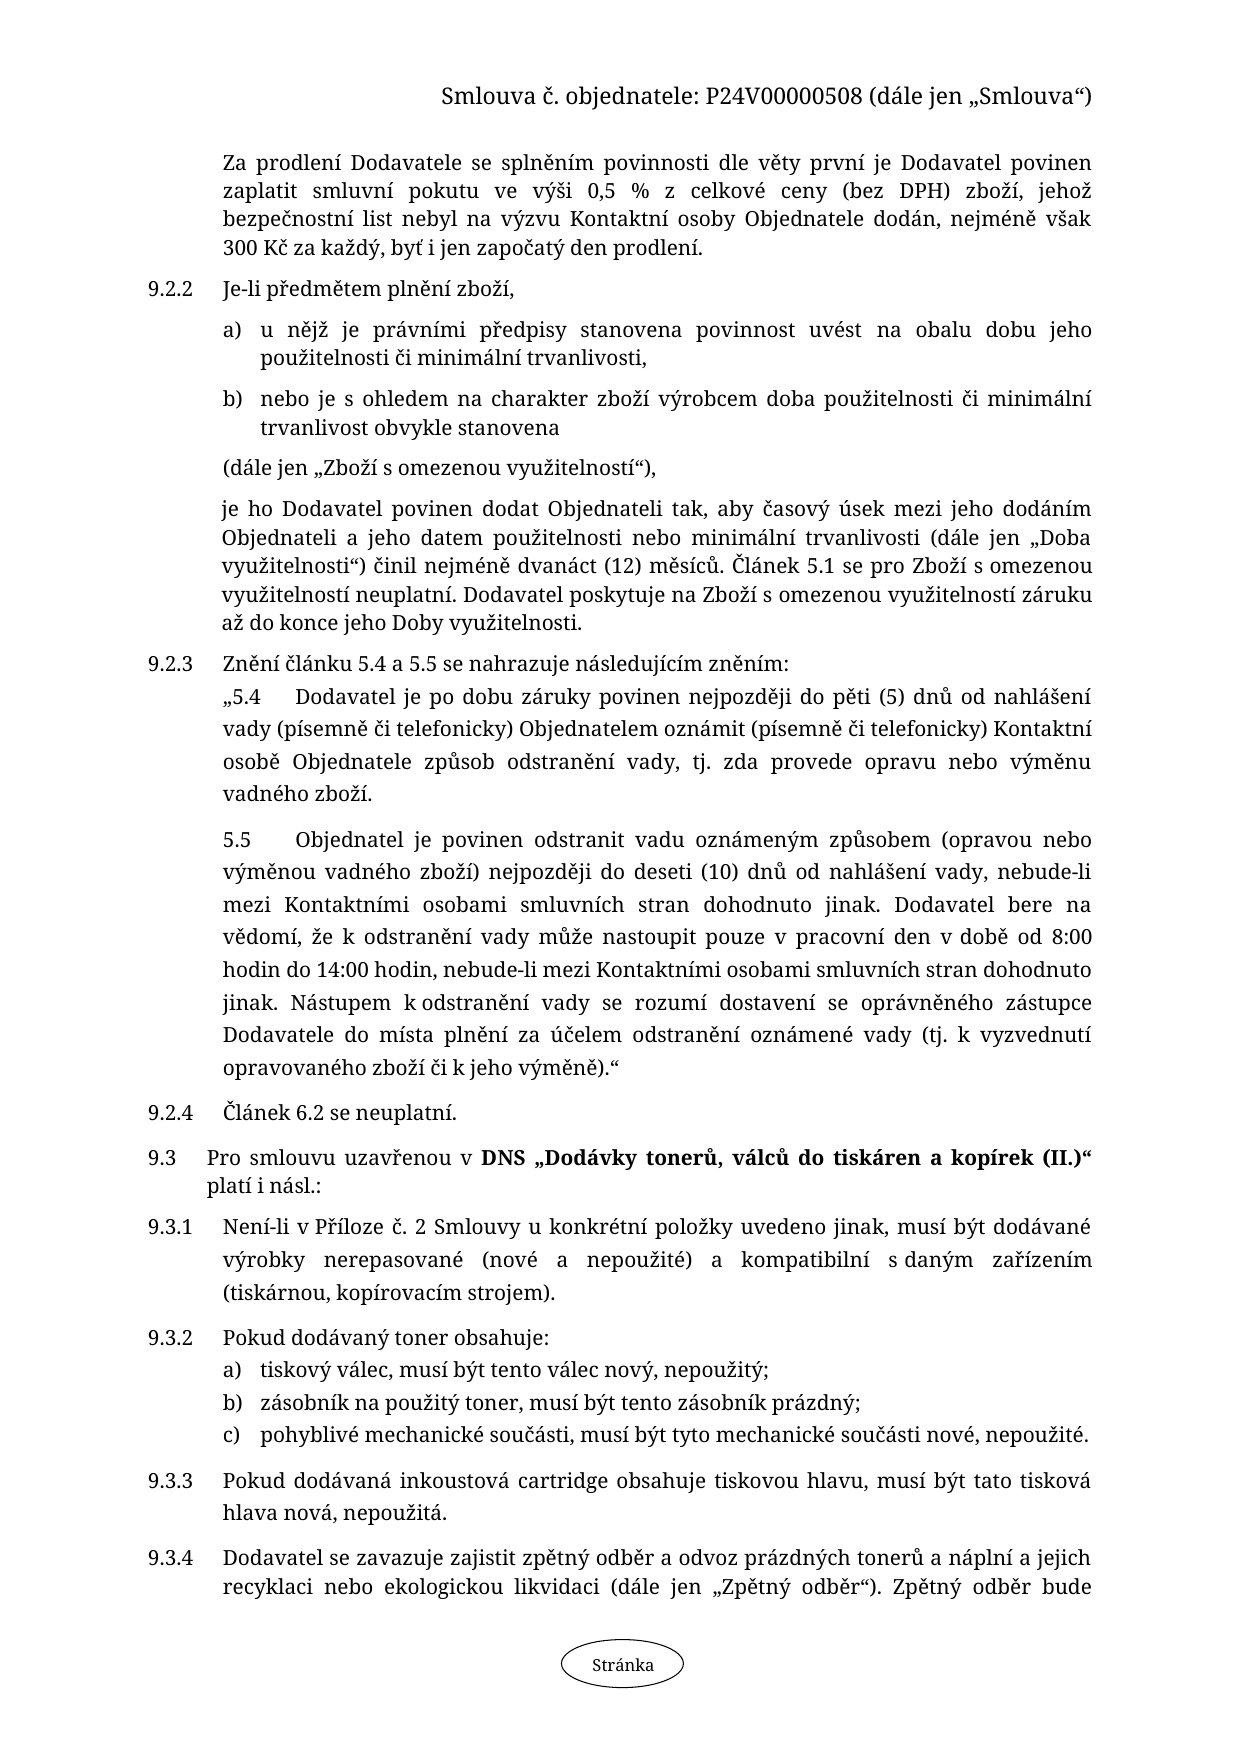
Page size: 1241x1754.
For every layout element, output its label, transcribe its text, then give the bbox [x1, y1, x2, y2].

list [148, 148, 1093, 261]
text je ho Dodavatel povinen dodat Objednateli tak, aby časový úsek mezi jeho dodáním Objednateli a jeho datem použitelnosti nebo minimální trvanlivosti (dále jen „Doba využitelnosti“) činil nejméně dvanáct (12) měsíců. Článek 5.1 se pro Zboží s omezenou využitelností neuplatní. Dodavatel poskytuje na Zboží s omezenou využitelností záruku až do konce jeho Doby využitelnosti. [221, 494, 1093, 637]
list Není-li v Příloze č. 2 Smlouvy u konkrétní položky uvedeno jinak, musí být dodávané výrobky nerepasované (nové a nepoužité) a kompatibilní s daným zařízením (tiskárnou, kopírovacím strojem). [148, 1212, 1093, 1306]
list pohyblivé mechanické součásti, musí být tyto mechanické součásti nové, nepoužité. [223, 1421, 1093, 1449]
text (dále jen „Zboží s omezenou využitelností“), [223, 453, 1093, 482]
list Pokud dodávaný toner obsahuje: [148, 1323, 1093, 1351]
list u nějž je právními předpisy stanovena povinnost uvést na obalu dobu jeho použitelnosti či minimální trvanlivosti, [223, 315, 1093, 372]
list Znění článku 5.4 a 5.5 se nahrazuje následujícím zněním: [148, 649, 1093, 678]
list Pokud dodávaná inkoustová cartridge obsahuje tiskovou hlavu, musí být tato tisková hlava nová, nepoužitá. [148, 1466, 1093, 1527]
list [148, 1543, 1093, 1600]
list zásobník na použitý toner, musí být tento zásobník prázdný; [223, 1388, 1093, 1416]
list Článek 6.2 se neuplatní. [148, 1098, 1093, 1126]
list Pro smlouvu uzavřenou v DNS „Dodávky tonerů, válců do tiskáren a kopírek (II.)“ platí i násl.: [148, 1143, 1093, 1200]
list „5.4 Dodavatel je po dobu záruky povinen nejpozději do pěti (5) dnů od nahlášení vady (písemně či telefonicky) Objednatelem oznámit (písemně či telefonicky) Kontaktní osobě Objednatele způsob odstranění vady, tj. zda provede opravu nebo výměnu vadného zboží. [223, 682, 1093, 808]
list Je-li předmětem plnění zboží, [148, 274, 1093, 302]
list nebo je s ohledem na charakter zboží výrobcem doba použitelnosti či minimální trvanlivost obvykle stanovena [223, 384, 1093, 441]
list tiskový válec, musí být tento válec nový, nepoužitý; [223, 1355, 1093, 1384]
list 5.5 Objednatel je povinen odstranit vadu oznámeným způsobem (opravou nebo výměnou vadného zboží) nejpozději do deseti (10) dnů od nahlášení vady, nebude-li mezi Kontaktními osobami smluvních stran dohodnuto jinak. Dodavatel bere na vědomí, že k odstranění vady může nastoupit pouze v pracovní den v době od 8:00 hodin do 14:00 hodin, nebude-li mezi Kontaktními osobami smluvních stran dohodnuto jinak. Nástupem k odstranění vady se rozumí dostavení se oprávněného zástupce Dodavatele do místa plnění za účelem odstranění oznámené vady (tj. k vyzvednutí opravovaného zboží či k jeho výměně).“ [223, 825, 1093, 1081]
